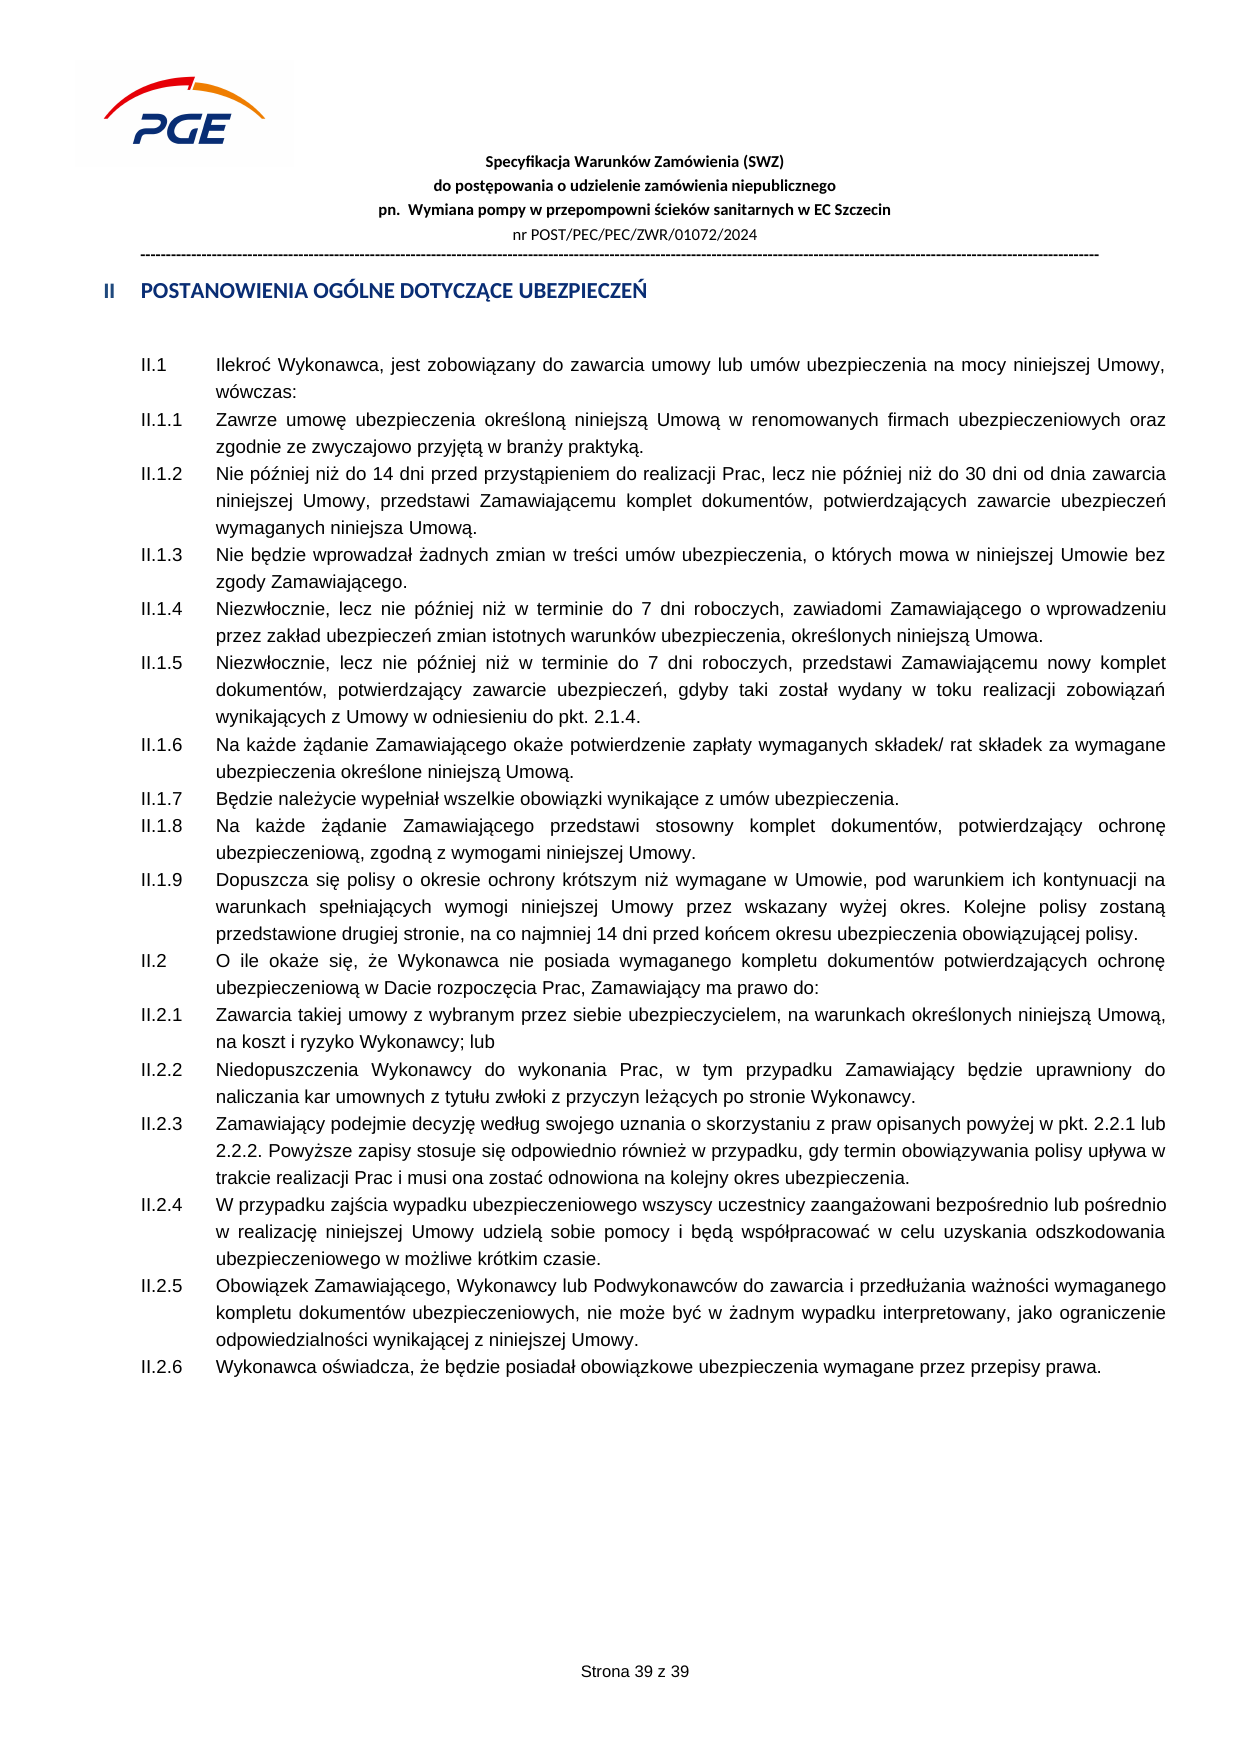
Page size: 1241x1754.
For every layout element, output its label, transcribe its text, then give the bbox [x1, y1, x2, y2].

text Zawrze umowę ubezpieczenia określoną niniejszą Umową w renomowanych firmach ubezpieczeniowych oraz zgodnie ze zwyczajowo przyjętą w branży praktyką. [141, 404, 1166, 458]
text Niedopuszczenia Wykonawcy do wykonania Prac, w tym przypadku Zamawiający będzie uprawniony do naliczania kar umownych z tytułu zwłoki z przyczyn leżących po stronie Wykonawcy. [141, 1054, 1166, 1108]
text Nie później niż do 14 dni przed przystąpieniem do realizacji Prac, lecz nie później niż do 30 dni od dnia zawarcia niniejszej Umowy, przedstawi Zamawiającemu komplet dokumentów, potwierdzających zawarcie ubezpieczeń wymaganych niniejsza Umową. [141, 458, 1166, 540]
text Zamawiający podejmie decyzję według swojego uznania o skorzystaniu z praw opisanych powyżej w pkt. 2.2.1 lub 2.2.2. Powyższe zapisy stosuje się odpowiednio również w przypadku, gdy termin obowiązywania polisy upływa w trakcie realizacji Prac i musi ona zostać odnowiona na kolejny okres ubezpieczenia. [141, 1108, 1166, 1190]
list POSTANOWIENIA OGÓLNE DOTYCZĄCE UBEZPIECZEŃ [103, 277, 1166, 304]
text Wykonawca oświadcza, że będzie posiadał obowiązkowe ubezpieczenia wymagane przez przepisy prawa. [141, 1352, 1166, 1379]
text Ilekroć Wykonawca, jest zobowiązany do zawarcia umowy lub umów ubezpieczenia na mocy niniejszej Umowy, wówczas: [141, 350, 1166, 404]
picture [75, 60, 294, 167]
text Zawarcia takiej umowy z wybranym przez siebie ubezpieczycielem, na warunkach określonych niniejszą Umową, na koszt i ryzyko Wykonawcy; lub [141, 1000, 1166, 1054]
text Niezwłocznie, lecz nie później niż w terminie do 7 dni roboczych, przedstawi Zamawiającemu nowy komplet dokumentów, potwierdzający zawarcie ubezpieczeń, gdyby taki został wydany w toku realizacji zobowiązań wynikających z Umowy w odniesieniu do pkt. 2.1.4. [141, 648, 1166, 729]
text Nie będzie wprowadzał żadnych zmian w treści umów ubezpieczenia, o których mowa w niniejszej Umowie bez zgody Zamawiającego. [141, 540, 1166, 594]
text Na każde żądanie Zamawiającego przedstawi stosowny komplet dokumentów, potwierdzający ochronę ubezpieczeniową, zgodną z wymogami niniejszej Umowy. [141, 811, 1166, 865]
text Będzie należycie wypełniał wszelkie obowiązki wynikające z umów ubezpieczenia. [141, 783, 1166, 811]
text Na każde żądanie Zamawiającego okaże potwierdzenie zapłaty wymaganych składek/ rat składek za wymagane ubezpieczenia określone niniejszą Umową. [141, 729, 1166, 783]
text Obowiązek Zamawiającego, Wykonawcy lub Podwykonawców do zawarcia i przedłużania ważności wymaganego kompletu dokumentów ubezpieczeniowych, nie może być w żadnym wypadku interpretowany, jako ograniczenie odpowiedzialności wynikającej z niniejszej Umowy. [141, 1271, 1166, 1352]
text O ile okaże się, że Wykonawca nie posiada wymaganego kompletu dokumentów potwierdzających ochronę ubezpieczeniową w Dacie rozpoczęcia Prac, Zamawiający ma prawo do: [141, 946, 1166, 1000]
text Dopuszcza się polisy o okresie ochrony krótszym niż wymagane w Umowie, pod warunkiem ich kontynuacji na warunkach spełniających wymogi niniejszej Umowy przez wskazany wyżej okres. Kolejne polisy zostaną przedstawione drugiej stronie, na co najmniej 14 dni przed końcem okresu ubezpieczenia obowiązującej polisy. [141, 865, 1166, 946]
text Niezwłocznie, lecz nie później niż w terminie do 7 dni roboczych, zawiadomi Zamawiającego o wprowadzeniu przez zakład ubezpieczeń zmian istotnych warunków ubezpieczenia, określonych niniejszą Umowa. [141, 594, 1166, 648]
text W przypadku zajścia wypadku ubezpieczeniowego wszyscy uczestnicy zaangażowani bezpośrednio lub pośrednio w realizację niniejszej Umowy udzielą sobie pomocy i będą współpracować w celu uzyskania odszkodowania ubezpieczeniowego w możliwe krótkim czasie. [141, 1190, 1166, 1271]
